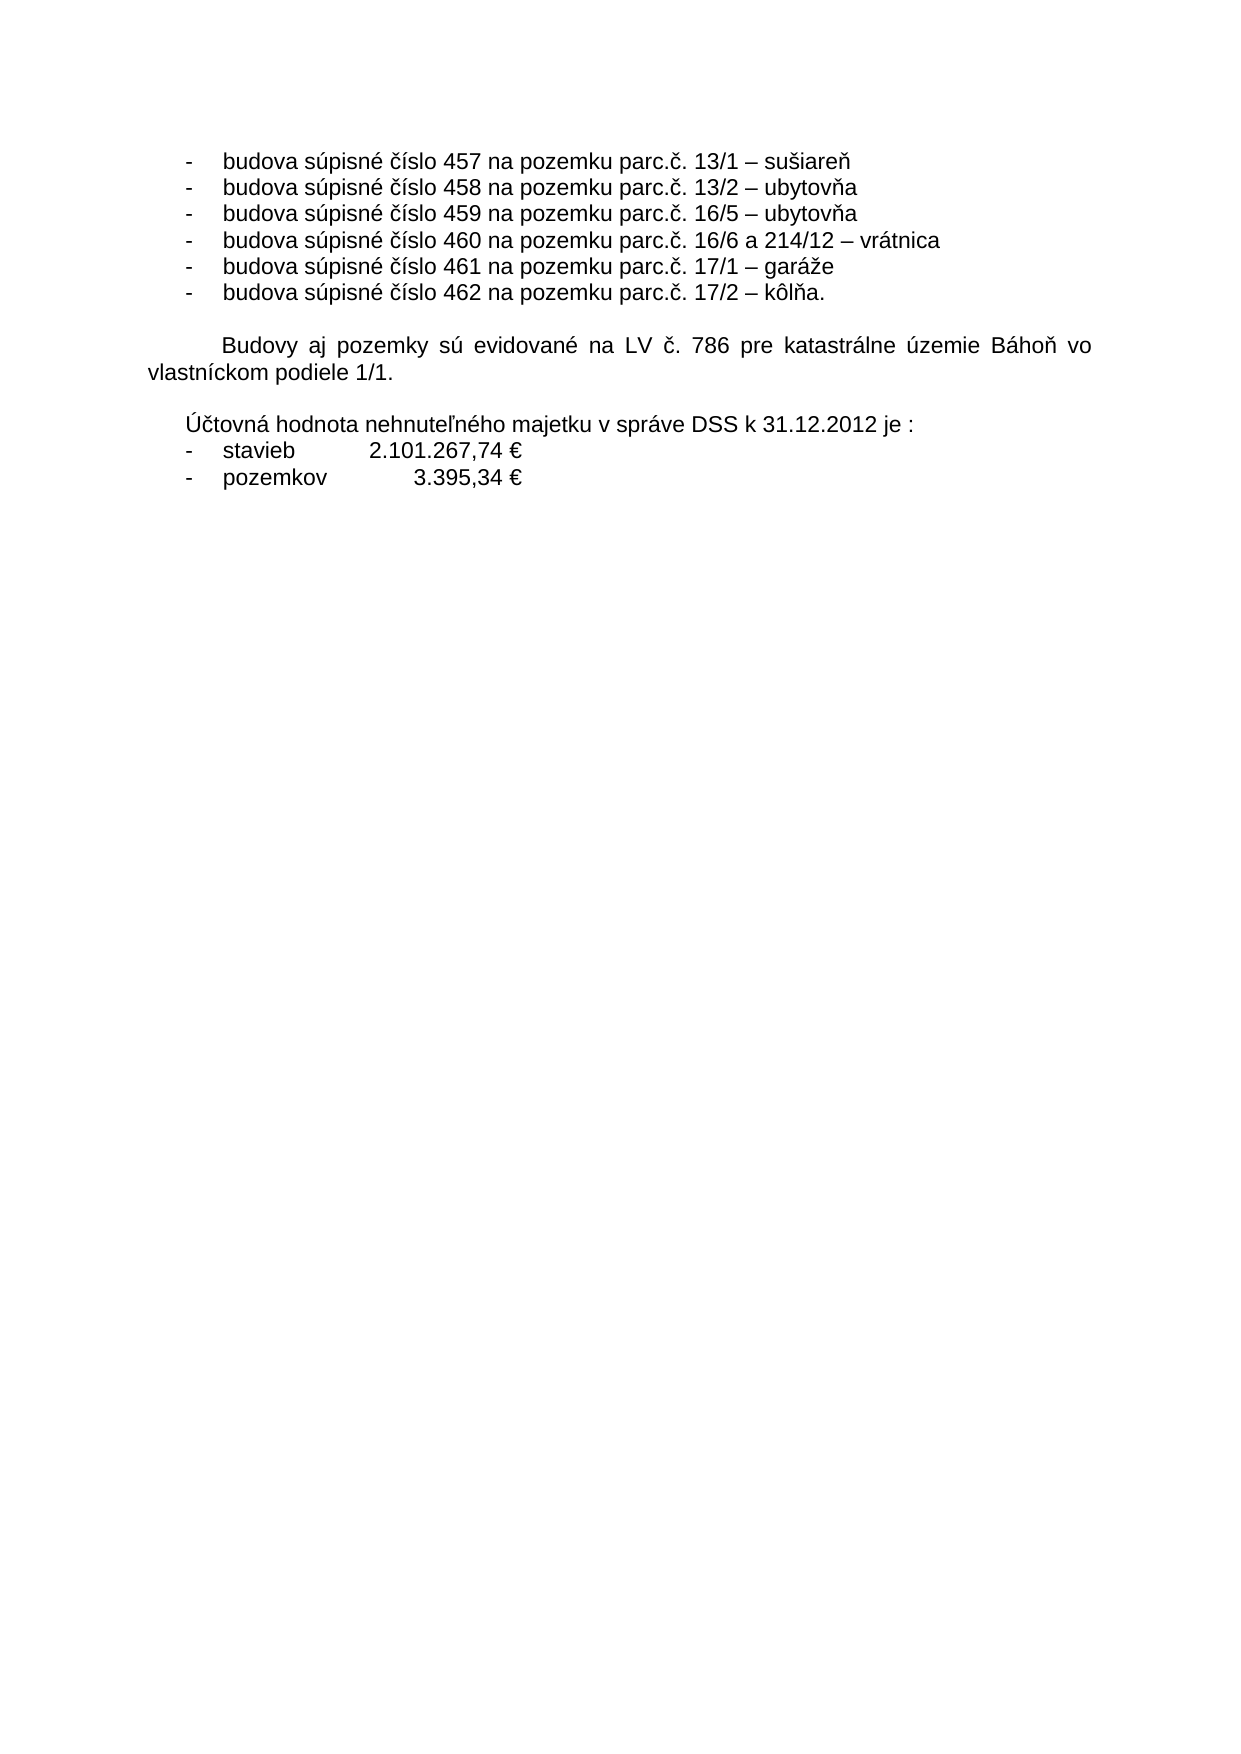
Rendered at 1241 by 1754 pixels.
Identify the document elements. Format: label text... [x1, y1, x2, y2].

list pozemkov 3.395,34 € [185, 464, 1093, 490]
list stavieb 2.101.267,74 € [185, 437, 1093, 464]
list budova súpisné číslo 457 na pozemku parc.č. 13/1 – sušiareň [185, 148, 1093, 174]
text Budovy aj pozemky sú evidované na LV č. 786 pre katastrálne územie Báhoň vo vlastníckom podiele 1/1. [148, 332, 1093, 385]
text Účtovná hodnota nehnuteľného majetku v správe DSS k 31.12.2012 je : [148, 411, 1093, 437]
list budova súpisné číslo 461 na pozemku parc.č. 17/1 – garáže [185, 253, 1093, 279]
list budova súpisné číslo 462 na pozemku parc.č. 17/2 – kôlňa. [185, 279, 1093, 306]
list budova súpisné číslo 460 na pozemku parc.č. 16/6 a 214/12 – vrátnica [185, 227, 1093, 253]
list budova súpisné číslo 458 na pozemku parc.č. 13/2 – ubytovňa [185, 174, 1093, 200]
list budova súpisné číslo 459 na pozemku parc.č. 16/5 – ubytovňa [185, 200, 1093, 227]
